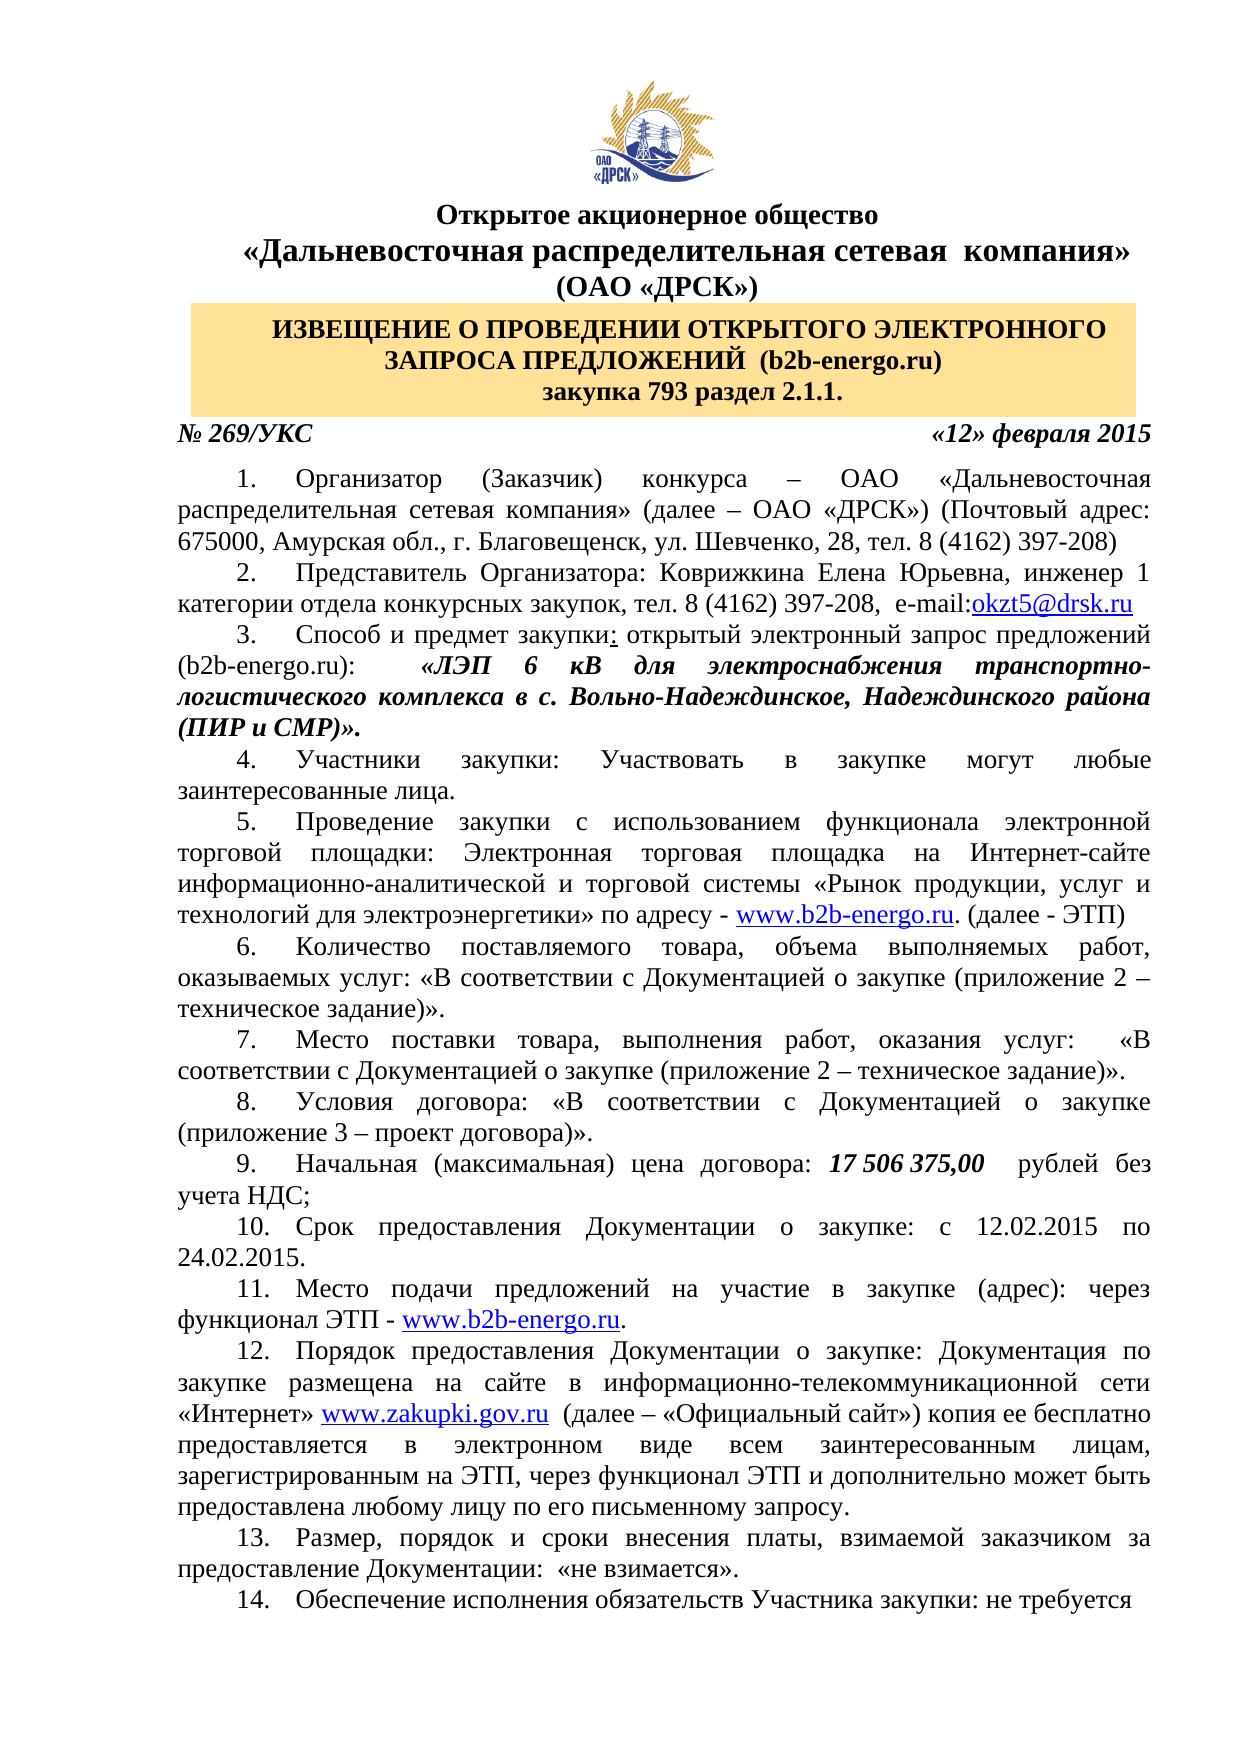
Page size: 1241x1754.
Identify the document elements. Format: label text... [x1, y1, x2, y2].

picture [589, 80, 715, 184]
list Начальная (максимальная) цена договора: 17 506 375,00 рублей без учета НДС; [177, 1148, 1152, 1210]
table_header № 269/УКС [166, 417, 664, 448]
list Срок предоставления Документации о закупке: с 12.02.2015 по 24.02.2015. [177, 1210, 1152, 1272]
text Открытое акционерное общество [177, 197, 1137, 231]
list Порядок предоставления Документации о закупке: Документация по закупке размещена на сайте в информационно-телекоммуникационной сети «Интернет» www.zakupki.gov.ru (далее – «Официальный сайт») копия ее бесплатно предоставляется в электронном виде всем заинтересованным лицам, зарегистрированным на ЭТП, через функционал ЭТП и дополнительно может быть предоставлена любому лицу по его письменному запросу. [177, 1334, 1152, 1521]
list Обеспечение исполнения обязательств Участника закупки: не требуется [177, 1584, 1152, 1615]
list Место поставки товара, выполнения работ, оказания услуг: «В соответствии с Документацией о закупке (приложение 2 – техническое задание)». [177, 1023, 1152, 1085]
list Представитель Организатора: Коврижкина Елена Юрьевна, инженер 1 категории отдела конкурсных закупок, тел. 8 (4162) 397-208, e-mail:okzt5@drsk.ru [177, 556, 1152, 618]
list Место подачи предложений на участие в закупке (адрес): через функционал ЭТП - www.b2b-energo.ru. [177, 1272, 1152, 1334]
list Способ и предмет закупки: открытый электронный запрос предложений (b2b-energo.ru): «ЛЭП 6 кВ для электроснабжения транспортно- логистического комплекса в с. Вольно-Надеждинское, Надеждинского района (ПИР и СМР)». [177, 618, 1152, 743]
list Количество поставляемого товара, объема выполняемых работ, оказываемых услуг: «В соответствии с Документацией о закупке (приложение 2 – техническое задание)». [177, 929, 1152, 1023]
table_header ИЗВЕЩЕНИЕ О ПРОВЕДЕНИИ ОТКРЫТОГО ЭЛЕКТРОННОГО ЗАПРОСА ПРЕДЛОЖЕНИЙ (b2b-energo.ru) закупка 793 раздел 2.1.1. [191, 303, 1136, 417]
list Участники закупки: Участвовать в закупке могут любые заинтересованные лица. [177, 743, 1152, 805]
text «Дальневосточная распределительная сетевая компания» [177, 231, 1137, 269]
list Проведение закупки с использованием функционала электронной торговой площадки: Электронная торговая площадка на Интернет-сайте информационно-аналитической и торговой системы «Рынок продукции, услуг и технологий для электроэнергетики» по адресу - www.b2b-energo.ru. (далее - ЭТП) [177, 805, 1152, 929]
list Размер, порядок и сроки внесения платы, взимаемой заказчиком за предоставление Документации: «не взимается». [177, 1521, 1152, 1584]
text (ОАО «ДРСК») [177, 269, 1137, 303]
list Условия договора: «В соответствии с Документацией о закупке (приложение 3 – проект договора)». [177, 1085, 1152, 1148]
table_header «12» февраля 2015 [664, 417, 1163, 448]
list Организатор (Заказчик) конкурса – ОАО «Дальневосточная распределительная сетевая компания» (далее – ОАО «ДРСК») (Почтовый адрес: 675000, Амурская обл., г. Благовещенск, ул. Шевченко, 28, тел. 8 (4162) 397-208) [177, 462, 1152, 556]
